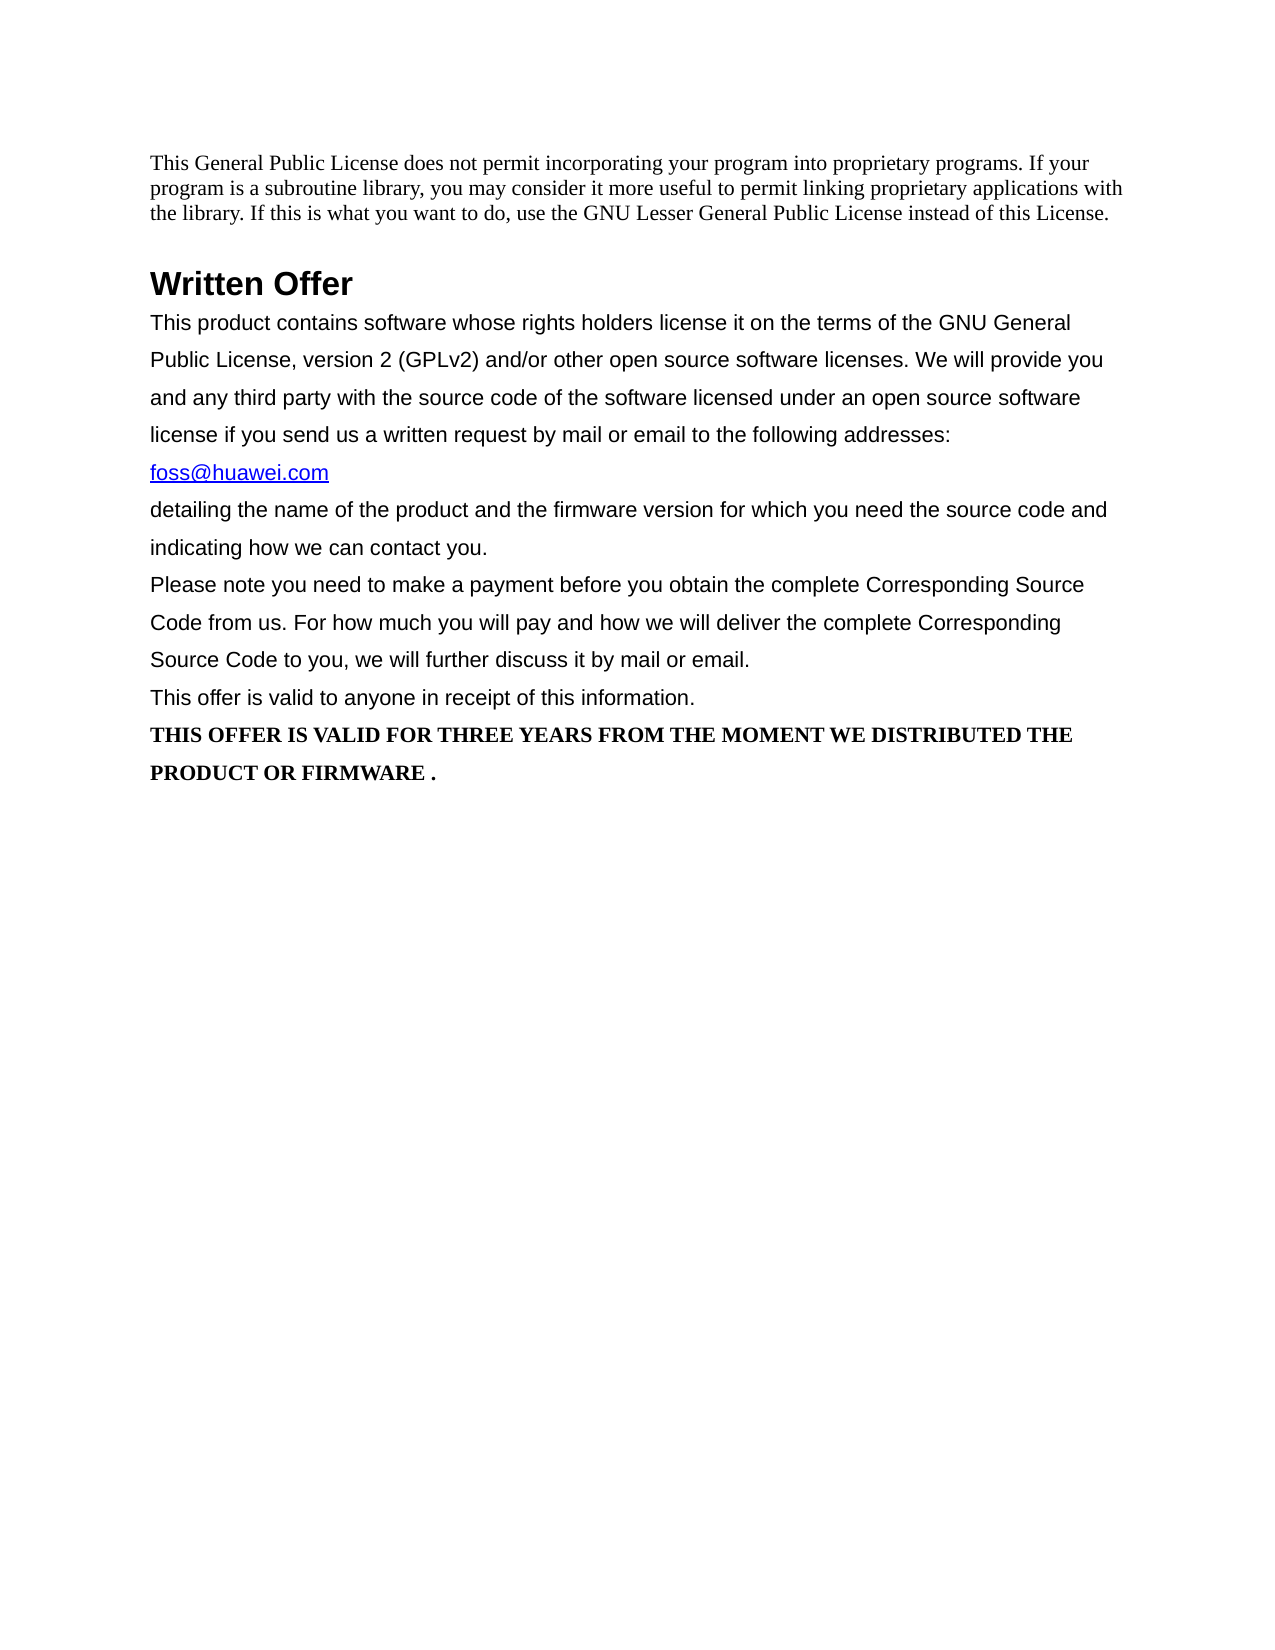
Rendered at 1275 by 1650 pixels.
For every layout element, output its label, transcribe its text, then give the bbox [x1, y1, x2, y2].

text detailing the name of the product and the firmware version for which you need the source code and indicating how we can contact you. [150, 487, 1125, 562]
text Written Offer [150, 275, 1125, 300]
text This offer is valid to anyone in receipt of this information. [150, 675, 1125, 712]
text This product contains software whose rights holders license it on the terms of the GNU General Public License, version 2 (GPLv2) and/or other open source software licenses. We will provide you and any third party with the source code of the software licensed under an open source software license if you send us a written request by mail or email to the following addresses: [150, 300, 1125, 450]
text Please note you need to make a payment before you obtain the complete Corresponding Source Code from us. For how much you will pay and how we will deliver the complete Corresponding Source Code to you, we will further discuss it by mail or email. [150, 562, 1125, 675]
text This General Public License does not permit incorporating your program into proprietary programs. If your program is a subroutine library, you may consider it more useful to permit linking proprietary applications with the library. If this is what you want to do, use the GNU Lesser General Public License instead of this License. [150, 150, 1125, 275]
text foss@huawei.com [150, 450, 1125, 487]
text This offer is valid for three years from the moment we distributed the product or firmware . [150, 712, 1125, 787]
